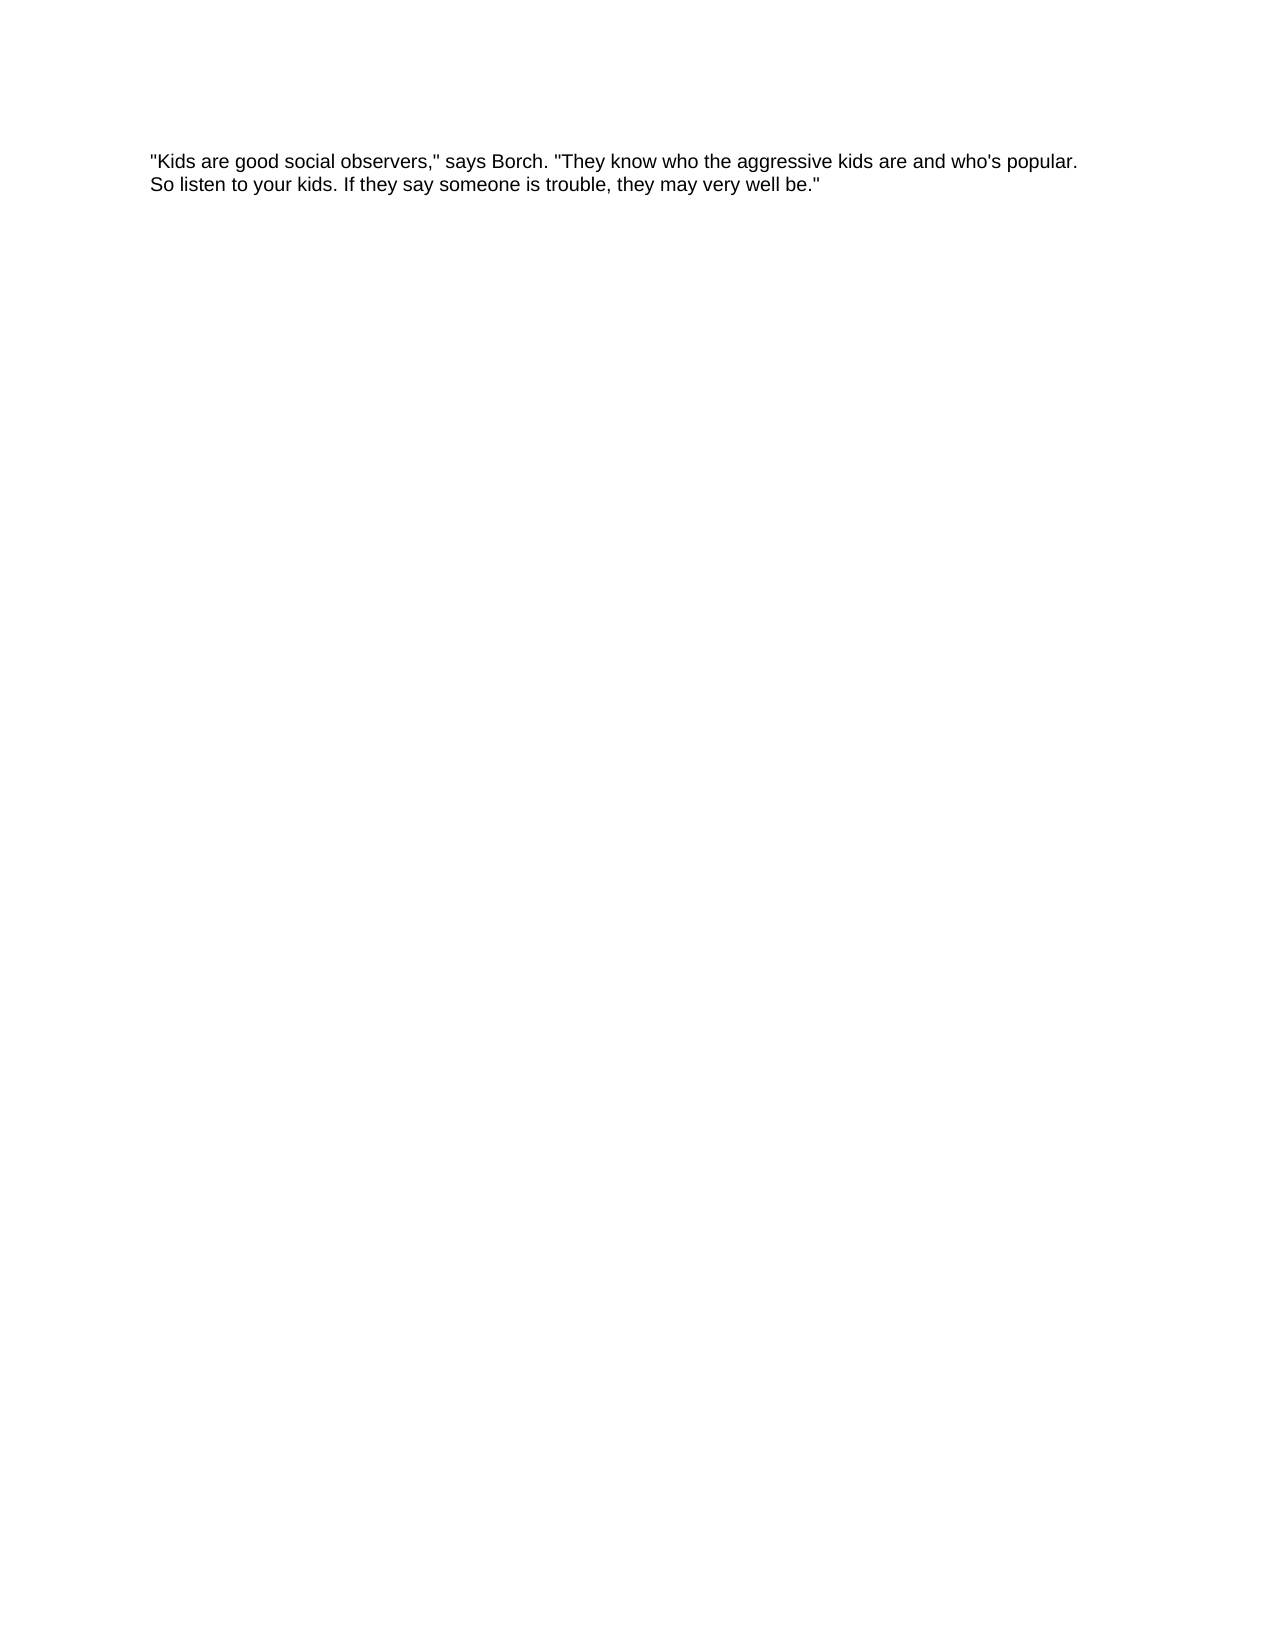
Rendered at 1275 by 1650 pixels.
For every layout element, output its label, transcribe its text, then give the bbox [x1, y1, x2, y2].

text "Kids are good social observers," says Borch. "They know who the aggressive kids are and who's popular. So listen to your kids. If they say someone is trouble, they may very well be." [150, 150, 1105, 195]
